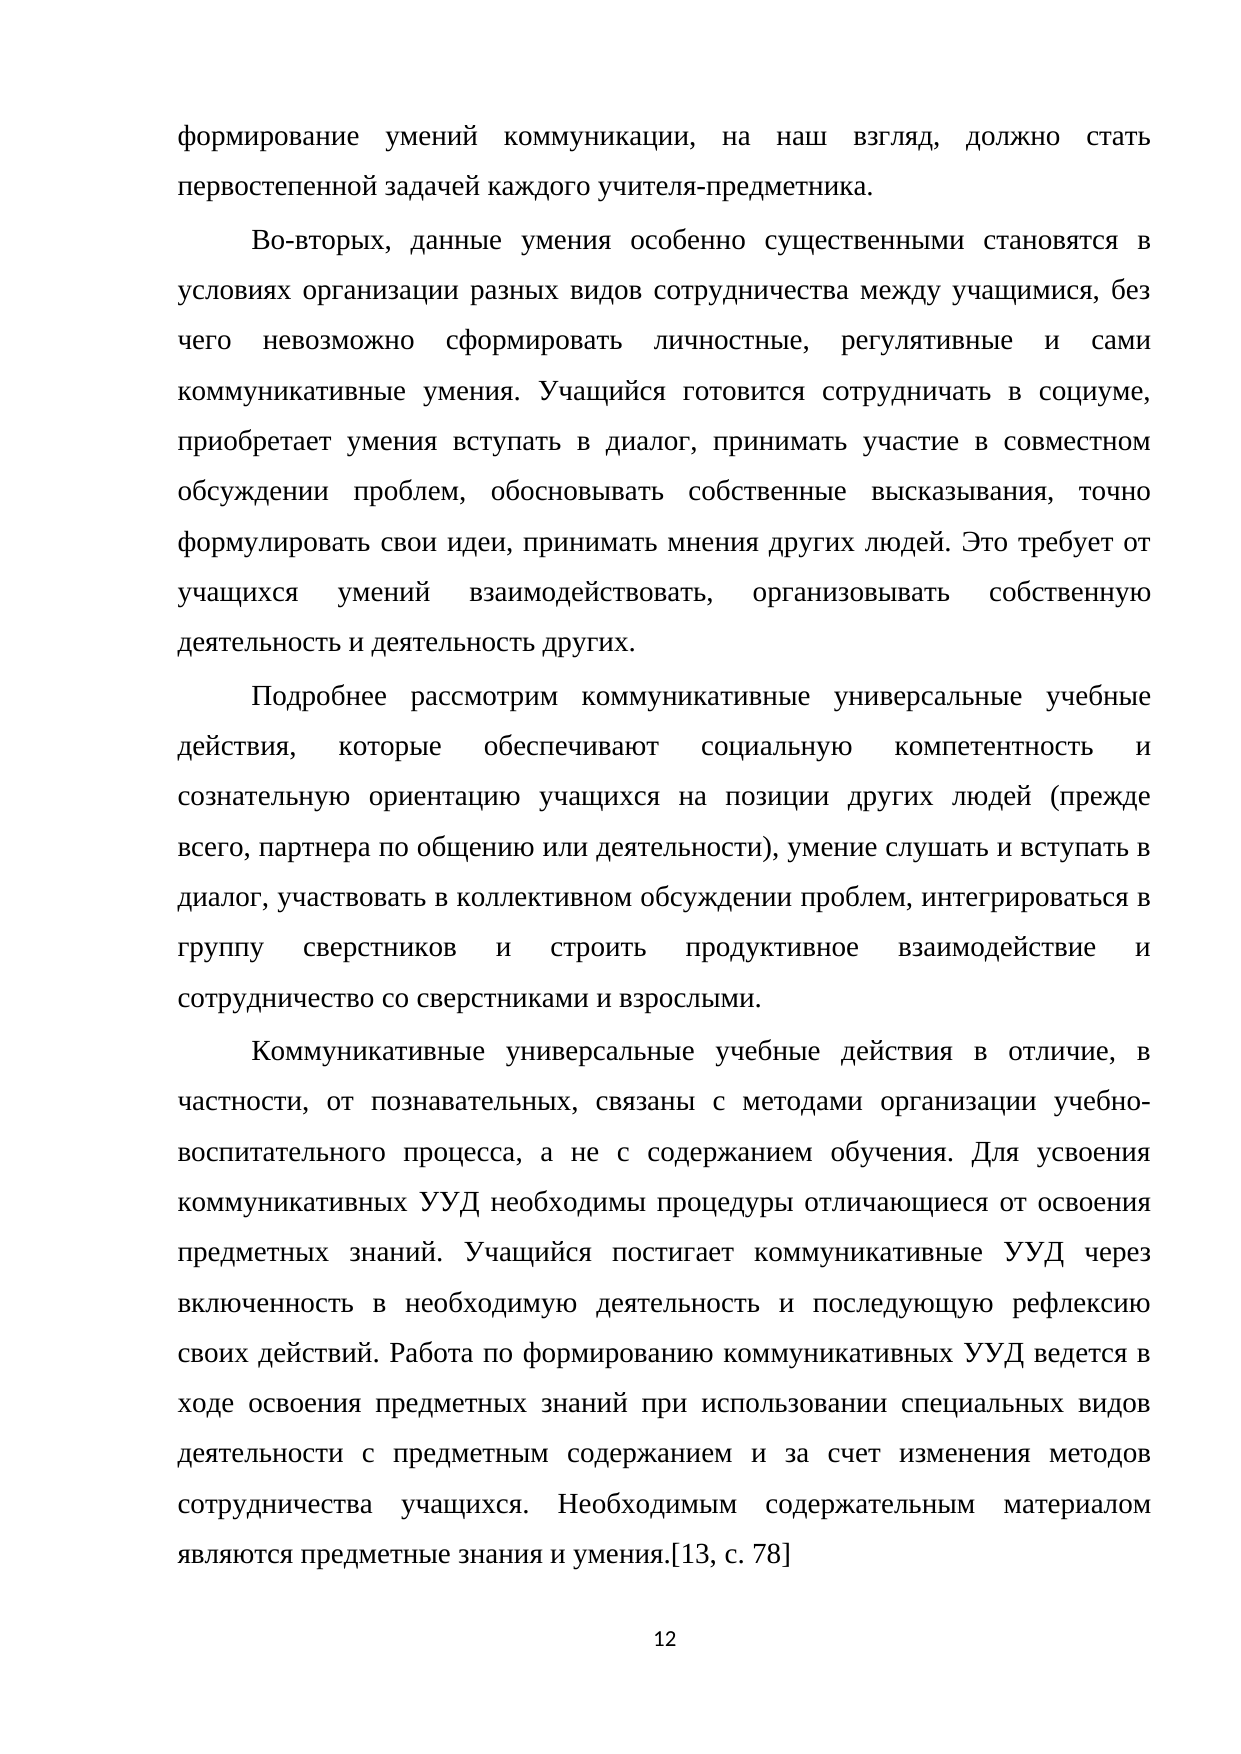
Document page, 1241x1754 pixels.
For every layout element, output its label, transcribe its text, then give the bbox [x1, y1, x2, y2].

text Подробнее рассмотрим коммуникативные универсальные учебные действия, которые обеспечивают социальную компетентность и сознательную ориентацию учащихся на позиции других людей (прежде всего, партнера по общению или деятельности), умение слушать и вступать в диалог, участвовать в коллективном обсуждении проблем, интегрироваться в группу сверстников и строить продуктивное взаимодействие и сотрудничество со сверстниками и взрослыми. [177, 678, 1152, 1013]
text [177, 118, 1152, 202]
text Во-вторых, данные умения особенно существенными становятся в условиях организации разных видов сотрудничества между учащимися, без чего невозможно сформировать личностные, регулятивные и сами коммуникативные умения. Учащийся готовится сотрудничать в социуме, приобретает умения вступать в диалог, принимать участие в совместном обсуждении проблем, обосновывать собственные высказывания, точно формулировать свои идеи, принимать мнения других людей. Это требует от учащихся умений взаимодействовать, организовывать собственную деятельность и деятельность других. [177, 222, 1152, 658]
text Коммуникативные универсальные учебные действия в отличие, в частности, от познавательных, связаны с методами организации учебно-воспитательного процесса, а не с содержанием обучения. Для усвоения коммуникативных УУД необходимы процедуры отличающиеся от освоения предметных знаний. Учащийся постигает коммуникативные УУД через включенность в необходимую деятельность и последующую рефлексию своих действий. Работа по формированию коммуникативных УУД ведется в ходе освоения предметных знаний при использовании специальных видов деятельности с предметным содержанием и за счет изменения методов сотрудничества учащихся. Необходимым содержательным материалом являются предметные знания и умения.[13, c. 78] [177, 1033, 1152, 1570]
